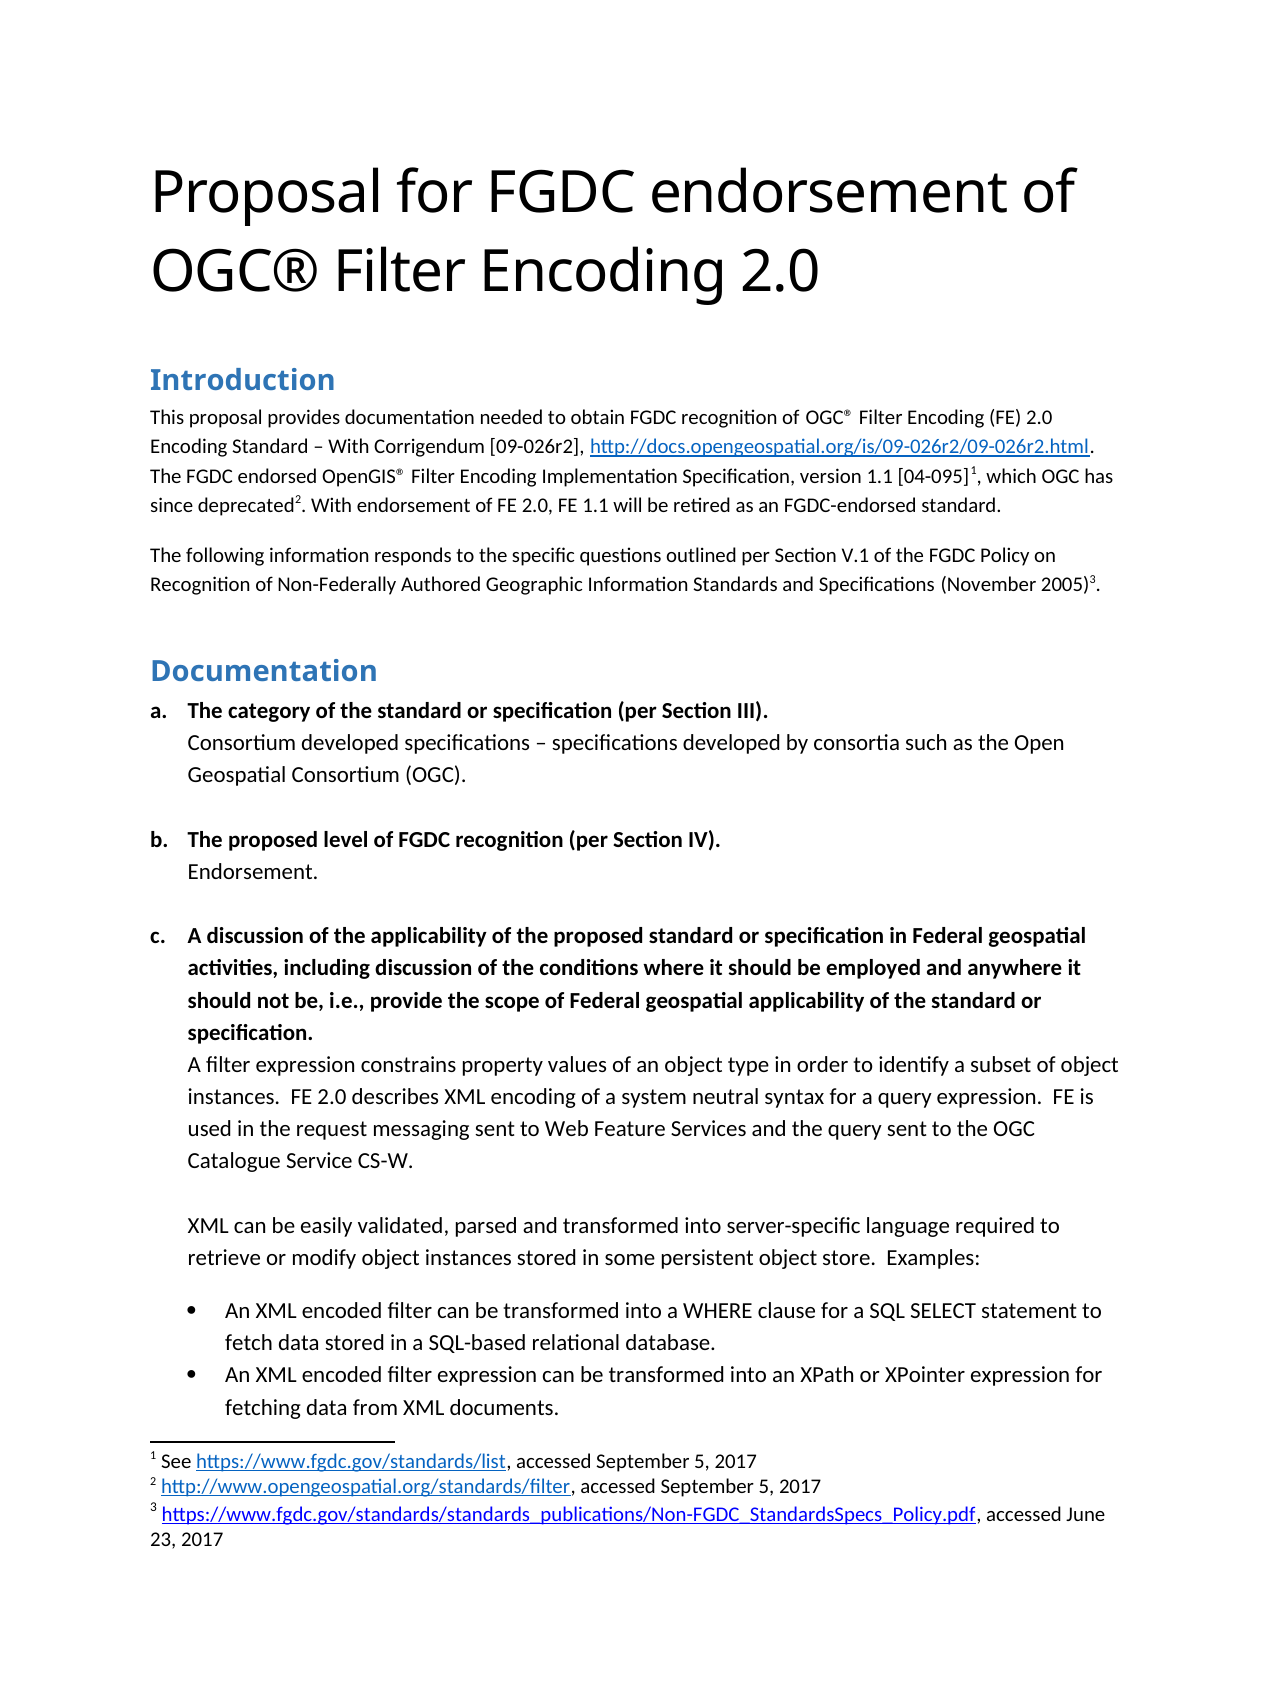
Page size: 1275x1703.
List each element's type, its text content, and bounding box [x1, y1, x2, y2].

list An XML encoded filter expression can be transformed into an XPath or XPointer expression for fetching data from XML documents. [187, 1361, 1125, 1421]
subtitle Introduction [150, 359, 1125, 399]
title Proposal for FGDC endorsement of OGC® Filter Encoding 2.0 [150, 150, 1125, 309]
text XML can be easily validated, parsed and transformed into server-specific language required to retrieve or modify object instances stored in some persistent object store. Examples: [187, 1211, 1125, 1271]
text The following information responds to the specific questions outlined per Section V.1 of the FGDC Policy on Recognition of Non-Federally Authored Geographic Information Standards and Specifications (November 2005). [150, 542, 1125, 597]
subtitle Documentation [150, 650, 1125, 690]
list A discussion of the applicability of the proposed standard or specification in Federal geospatial activities, including discussion of the conditions where it should be employed and anywhere it should not be, i.e., provide the scope of Federal geospatial applicability of the standard or specification. [150, 921, 1125, 1046]
list The category of the standard or specification (per Section III). [150, 696, 1125, 724]
text This proposal provides documentation needed to obtain FGDC recognition of OGC® Filter Encoding (FE) 2.0 Encoding Standard – With Corrigendum [09-026r2], http://docs.opengeospatial.org/is/09-026r2/09-026r2.html. The FGDC endorsed OpenGIS® Filter Encoding Implementation Specification, version 1.1 [04-095], which OGC has since deprecated. With endorsement of FE 2.0, FE 1.1 will be retired as an FGDC-endorsed standard. [150, 404, 1125, 517]
list The proposed level of FGDC recognition (per Section IV). [150, 825, 1125, 853]
list An XML encoded filter can be transformed into a WHERE clause for a SQL SELECT statement to fetch data stored in a SQL-based relational database. [187, 1296, 1125, 1356]
text A filter expression constrains property values of an object type in order to identify a subset of object instances. FE 2.0 describes XML encoding of a system neutral syntax for a query expression. FE is used in the request messaging sent to Web Feature Services and the query sent to the OGC Catalogue Service CS-W. [187, 1050, 1125, 1175]
